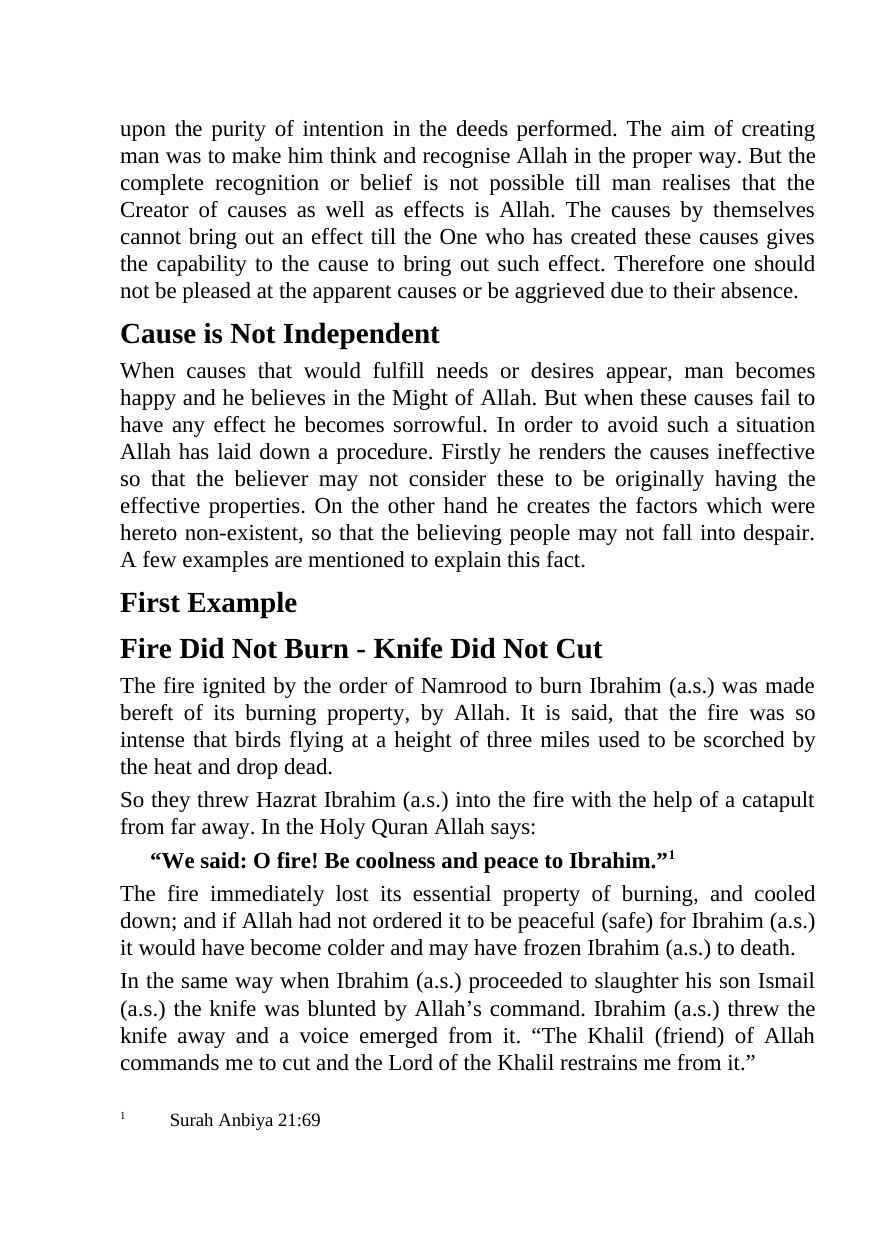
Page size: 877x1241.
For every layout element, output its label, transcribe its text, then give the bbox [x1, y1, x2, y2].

text The fire immediately lost its essential property of burning, and cooled down; and if Allah had not ordered it to be peaceful (safe) for Ibrahim (a.s.) it would have become colder and may have frozen Ibrahim (a.s.) to death. [120, 880, 817, 961]
text In the same way when Ibrahim (a.s.) proceeded to slaughter his son Ismail (a.s.) the knife was blunted by Allah’s command. Ibrahim (a.s.) threw the knife away and a voice emerged from it. “The Khalil (friend) of Allah commands me to cut and the Lord of the Khalil restrains me from it.” [120, 967, 817, 1076]
text So they threw Hazrat Ibrahim (a.s.) into the fire with the help of a catapult from far away. In the Holy Quran Allah says: [120, 786, 817, 840]
text When causes that would fulfill needs or desires appear, man becomes happy and he believes in the Might of Allah. But when these causes fail to have any effect he becomes sorrowful. In order to avoid such a situation Allah has laid down a procedure. Firstly he renders the causes ineffective so that the believer may not consider these to be originally having the effective properties. On the other hand he creates the factors which were hereto non-existent, so that the believing people may not fall into despair. A few examples are mentioned to explain this fact. [120, 356, 817, 573]
subtitle First Example [120, 586, 817, 619]
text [120, 114, 817, 304]
subtitle Cause is Not Independent [120, 317, 817, 350]
text The fire ignited by the order of Namrood to burn Ibrahim (a.s.) was made bereft of its burning property, by Allah. It is said, that the fire was so intense that birds flying at a height of three miles used to be scorched by the heat and drop dead. [120, 671, 817, 780]
subtitle Fire Did Not Burn - Knife Did Not Cut [120, 632, 817, 665]
text “We said: O fire! Be coolness and peace to Ibrahim.” [150, 846, 787, 873]
